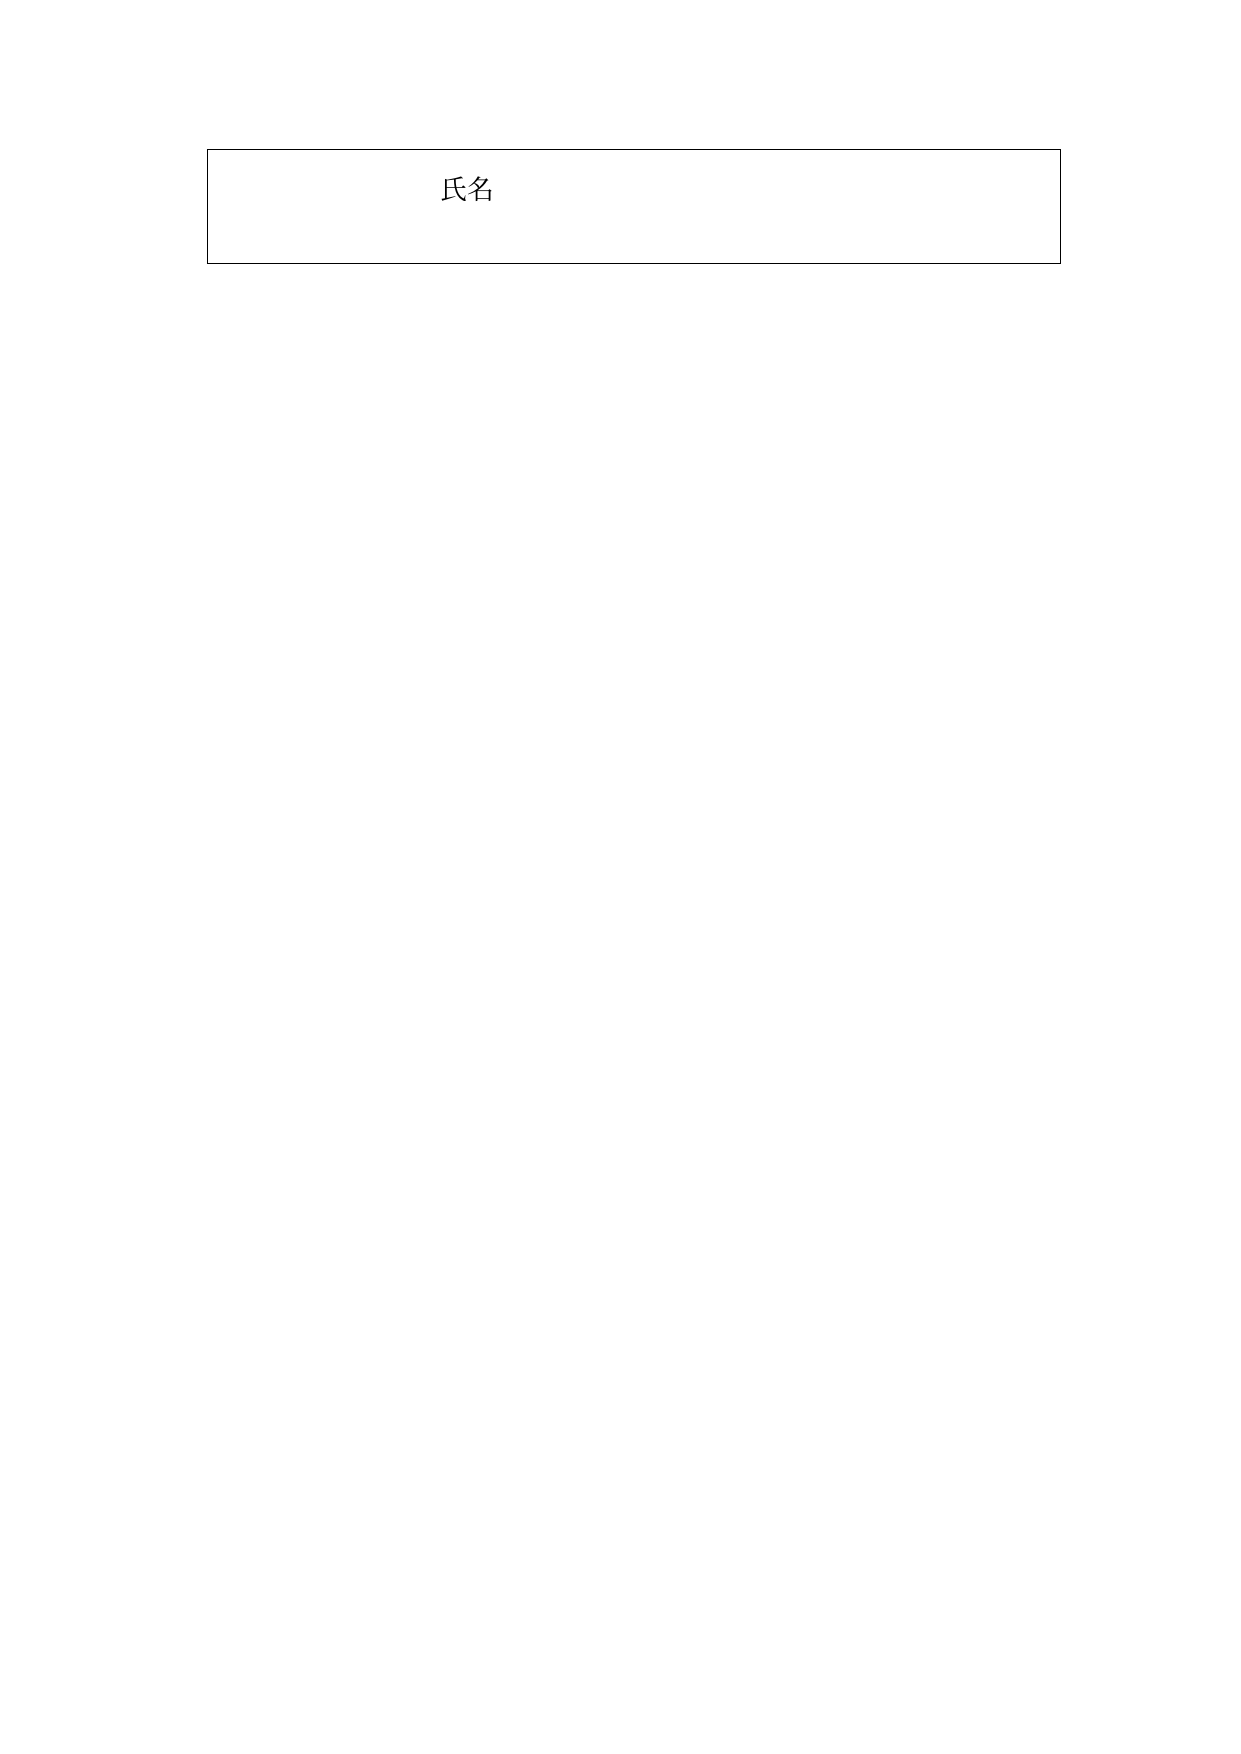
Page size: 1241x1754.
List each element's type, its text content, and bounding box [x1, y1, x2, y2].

table_cell 指導教員 所属 氏名 [208, 150, 1060, 263]
